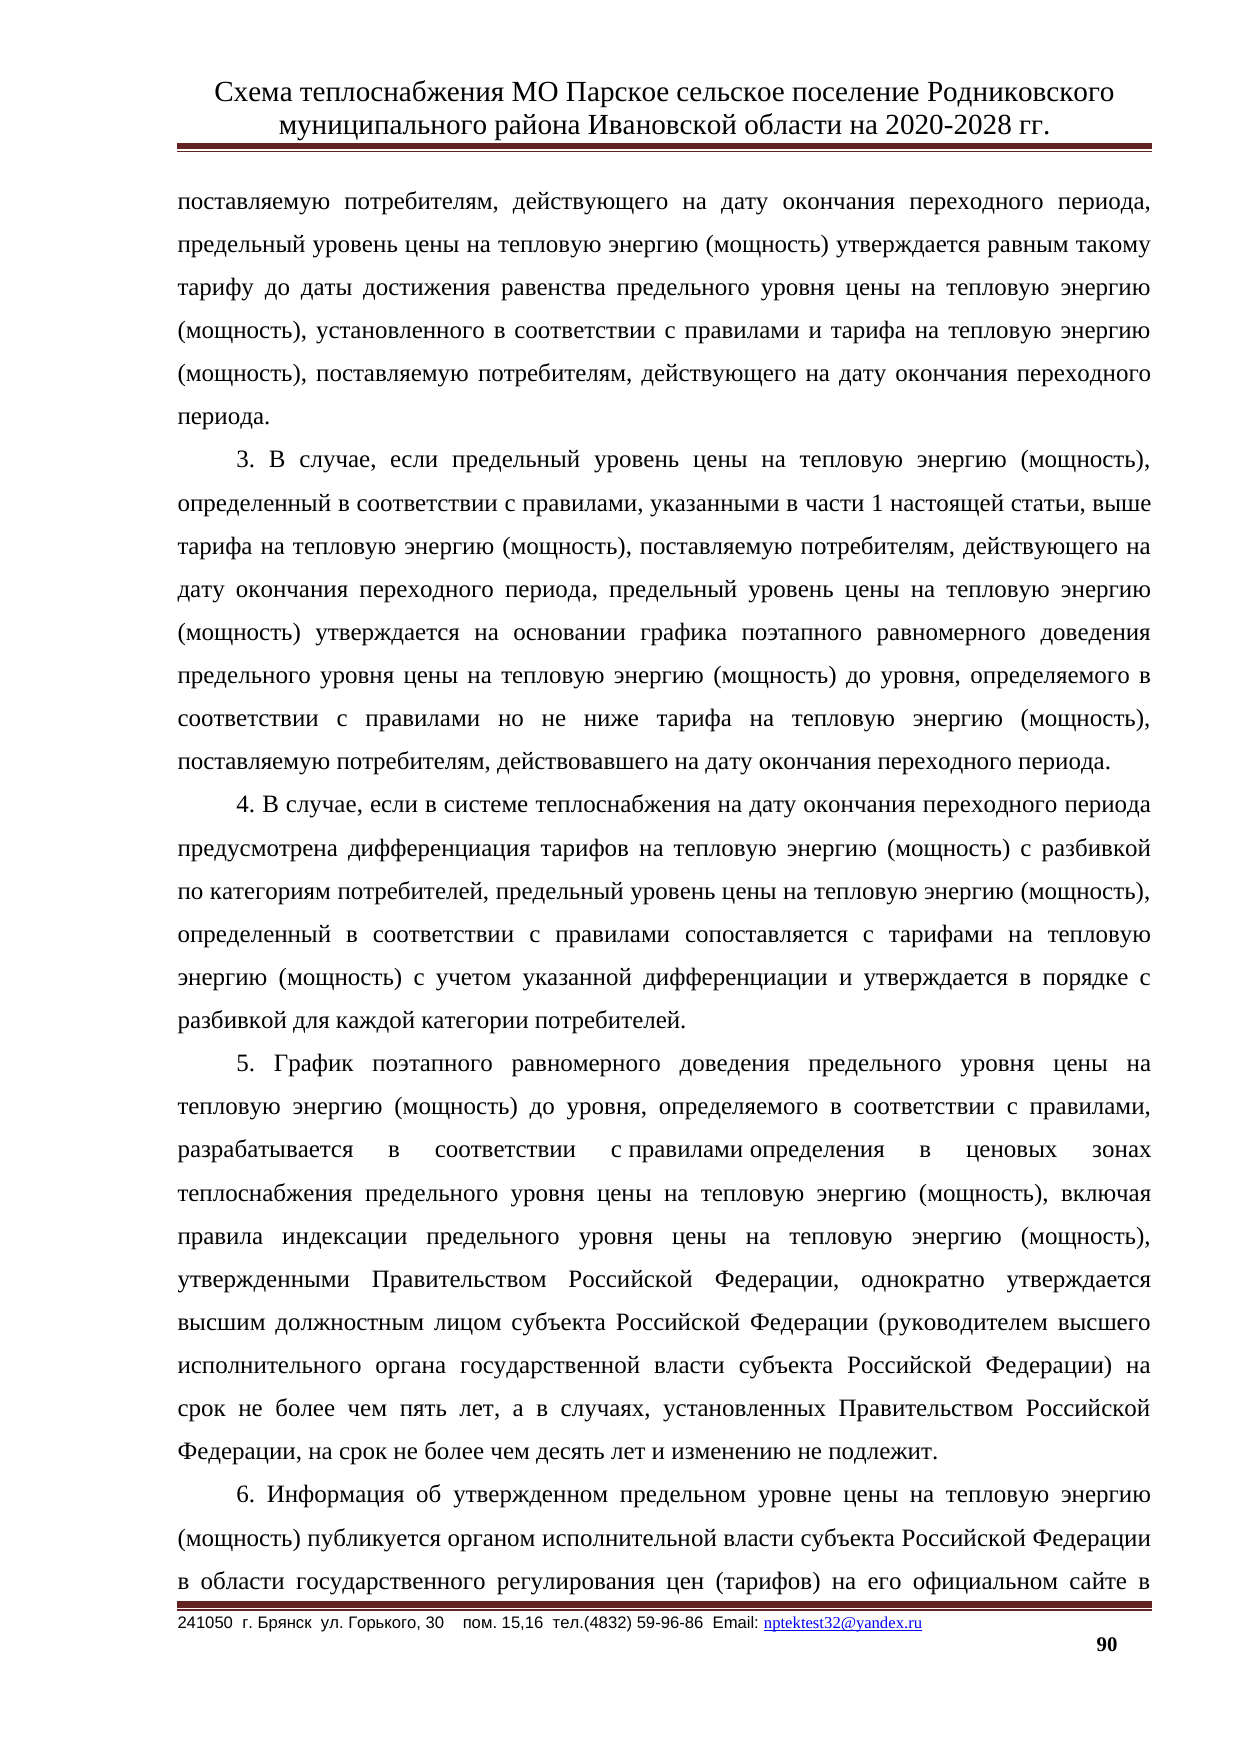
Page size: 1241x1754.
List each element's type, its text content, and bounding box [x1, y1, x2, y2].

list 5. График поэтапного равномерного доведения предельного уровня цены на тепловую энергию (мощность) до уровня, определяемого в соответствии с правилами, разрабатывается в соответствии с правилами определения в ценовых зонах теплоснабжения предельного уровня цены на тепловую энергию (мощность), включая правила индексации предельного уровня цены на тепловую энергию (мощность), утвержденными Правительством Российской Федерации, однократно утверждается высшим должностным лицом субъекта Российской Федерации (руководителем высшего исполнительного органа государственной власти субъекта Российской Федерации) на срок не более чем пять лет, а в случаях, установленных Правительством Российской Федерации, на срок не более чем десять лет и изменению не подлежит. [177, 1048, 1152, 1465]
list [177, 1479, 1152, 1594]
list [177, 186, 1152, 430]
list 3. В случае, если предельный уровень цены на тепловую энергию (мощность), определенный в соответствии с правилами, указанными в части 1 настоящей статьи, выше тарифа на тепловую энергию (мощность), поставляемую потребителям, действующего на дату окончания переходного периода, предельный уровень цены на тепловую энергию (мощность) утверждается на основании графика поэтапного равномерного доведения предельного уровня цены на тепловую энергию (мощность) до уровня, определяемого в соответствии с правилами но не ниже тарифа на тепловую энергию (мощность), поставляемую потребителям, действовавшего на дату окончания переходного периода. [177, 444, 1152, 775]
list 4. В случае, если в системе теплоснабжения на дату окончания переходного периода предусмотрена дифференциация тарифов на тепловую энергию (мощность) с разбивкой по категориям потребителей, предельный уровень цены на тепловую энергию (мощность), определенный в соответствии с правилами сопоставляется с тарифами на тепловую энергию (мощность) с учетом указанной дифференциации и утверждается в порядке с разбивкой для каждой категории потребителей. [177, 789, 1152, 1034]
